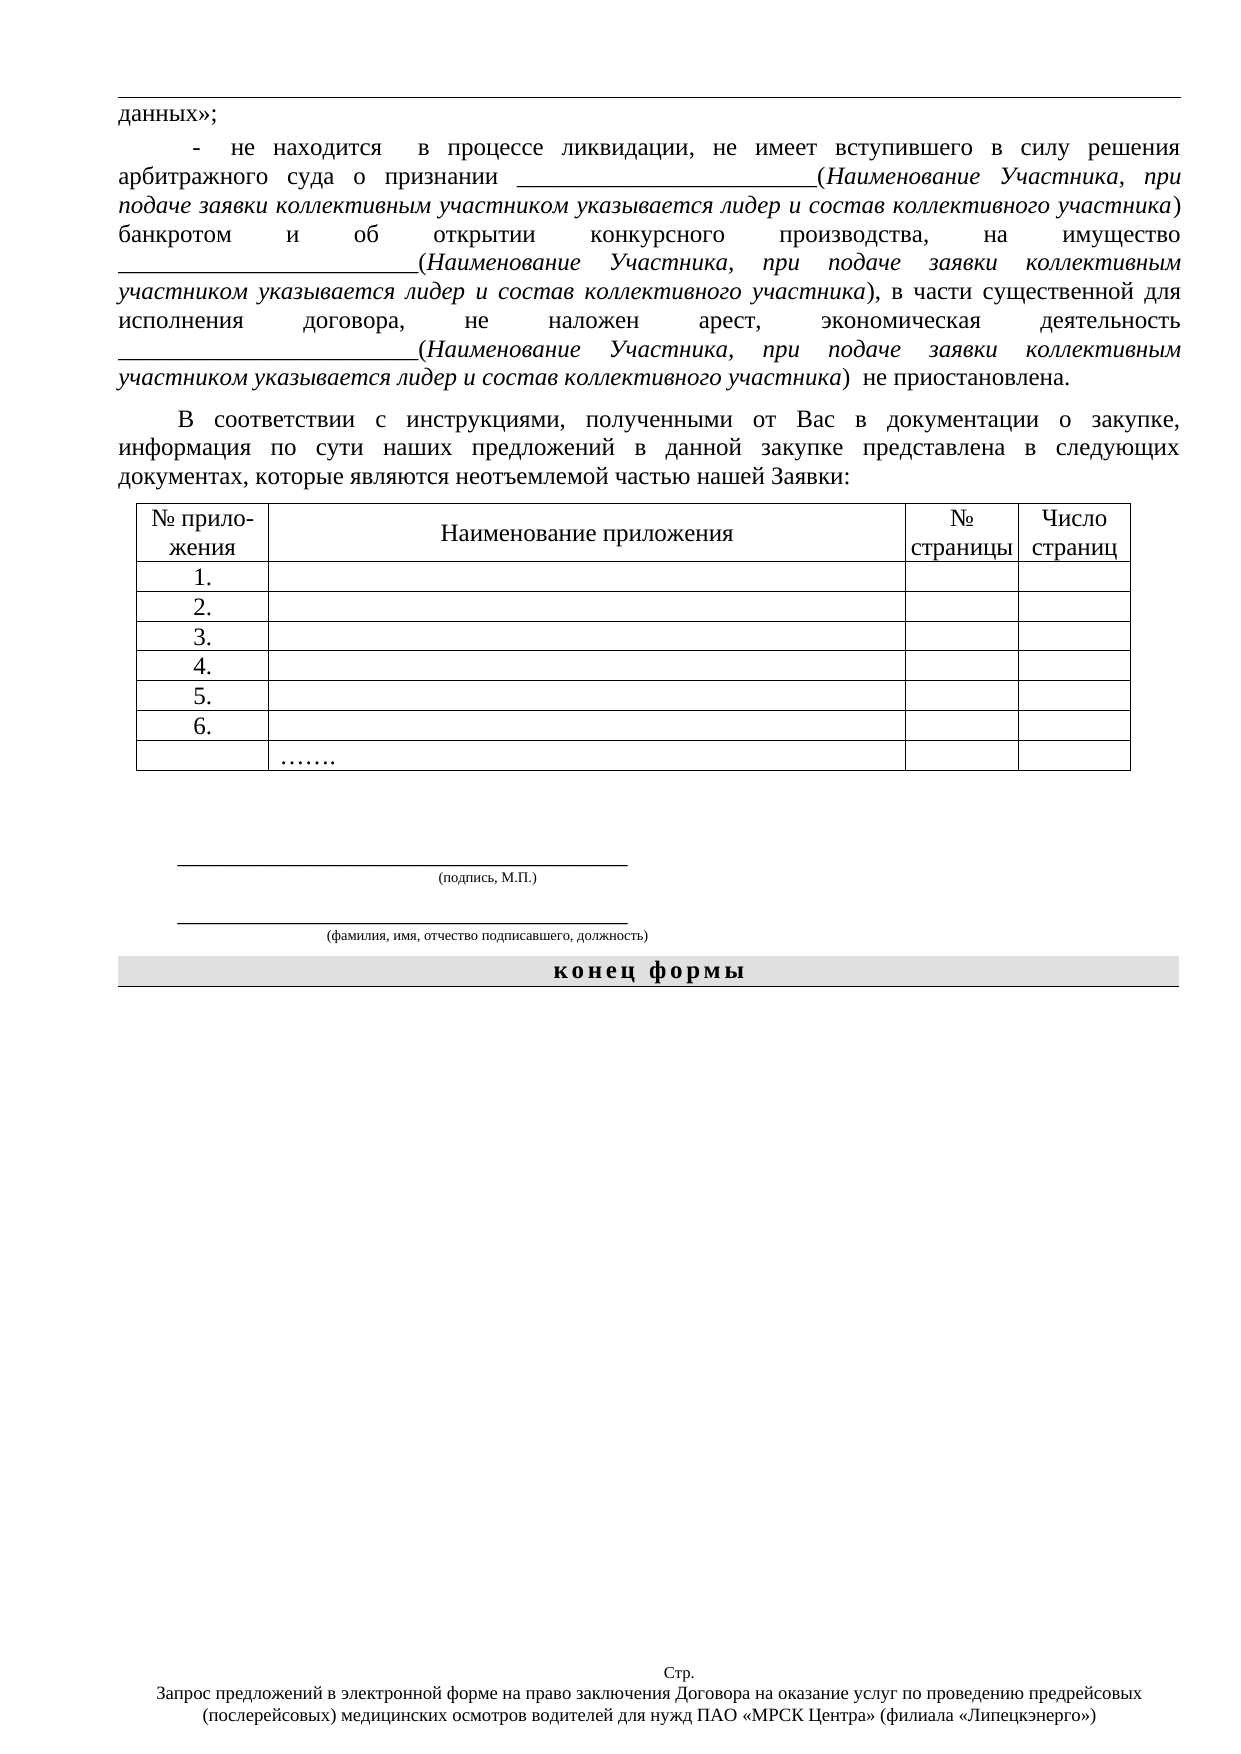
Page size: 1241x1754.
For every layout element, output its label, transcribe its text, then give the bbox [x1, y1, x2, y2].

table_cell [1019, 562, 1130, 591]
table_cell [906, 741, 1018, 769]
text В соответствии с инструкциями, полученными от Вас в документации о закупке, информация по сути наших предложений в данной закупке представлена в следующих документах, которые являются неотъемлемой частью нашей Заявки: [118, 404, 1181, 490]
table_cell [269, 592, 905, 621]
text (фамилия, имя, отчество подписавшего, должность) [118, 927, 797, 956]
table_cell [1019, 711, 1130, 740]
table_cell 3. [137, 622, 268, 650]
table_header Число страниц [1019, 504, 1130, 561]
table_cell 4. [137, 651, 268, 680]
table_header № прило-жения [137, 504, 268, 561]
table_cell [269, 651, 905, 680]
table_cell 2. [137, 592, 268, 621]
table_cell 1. [137, 562, 268, 591]
text (подпись, М.П.) [118, 869, 797, 898]
table_cell [906, 562, 1018, 591]
table_cell [1019, 741, 1130, 769]
table_cell [269, 681, 905, 710]
table_cell [906, 681, 1018, 710]
text ____________________________________ [118, 898, 1181, 927]
table_cell [269, 622, 905, 650]
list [118, 98, 1181, 127]
table_cell [906, 622, 1018, 650]
text ____________________________________ [118, 841, 1181, 869]
table_cell [906, 592, 1018, 621]
table_cell [906, 651, 1018, 680]
table_cell [1019, 651, 1130, 680]
table_header Наименование приложения [269, 504, 905, 561]
table_cell 6. [137, 711, 268, 740]
table_cell [269, 711, 905, 740]
text конец формы [118, 956, 1179, 986]
table_cell [1019, 592, 1130, 621]
table_cell [906, 711, 1018, 740]
table_cell [137, 741, 268, 769]
table_cell 5. [137, 681, 268, 710]
table_cell [1019, 622, 1130, 650]
table_header № страницы [906, 504, 1018, 561]
table_cell [269, 562, 905, 591]
list не находится в процессе ликвидации, не имеет вступившего в силу решения арбитражного суда о признании ________________________(Наименование Участника, при подаче заявки коллективным участником указывается лидер и состав коллективного участника) банкротом и об открытии конкурсного производства, на имущество ________________________(Наименование Участника, при подаче заявки коллективным участником указывается лидер и состав коллективного участника), в части существенной для исполнения договора, не наложен арест, экономическая деятельность ________________________(Наименование Участника, при подаче заявки коллективным участником указывается лидер и состав коллективного участника) не приостановлена. [118, 132, 1181, 391]
table_cell [1019, 681, 1130, 710]
table_cell ……. [269, 741, 905, 769]
